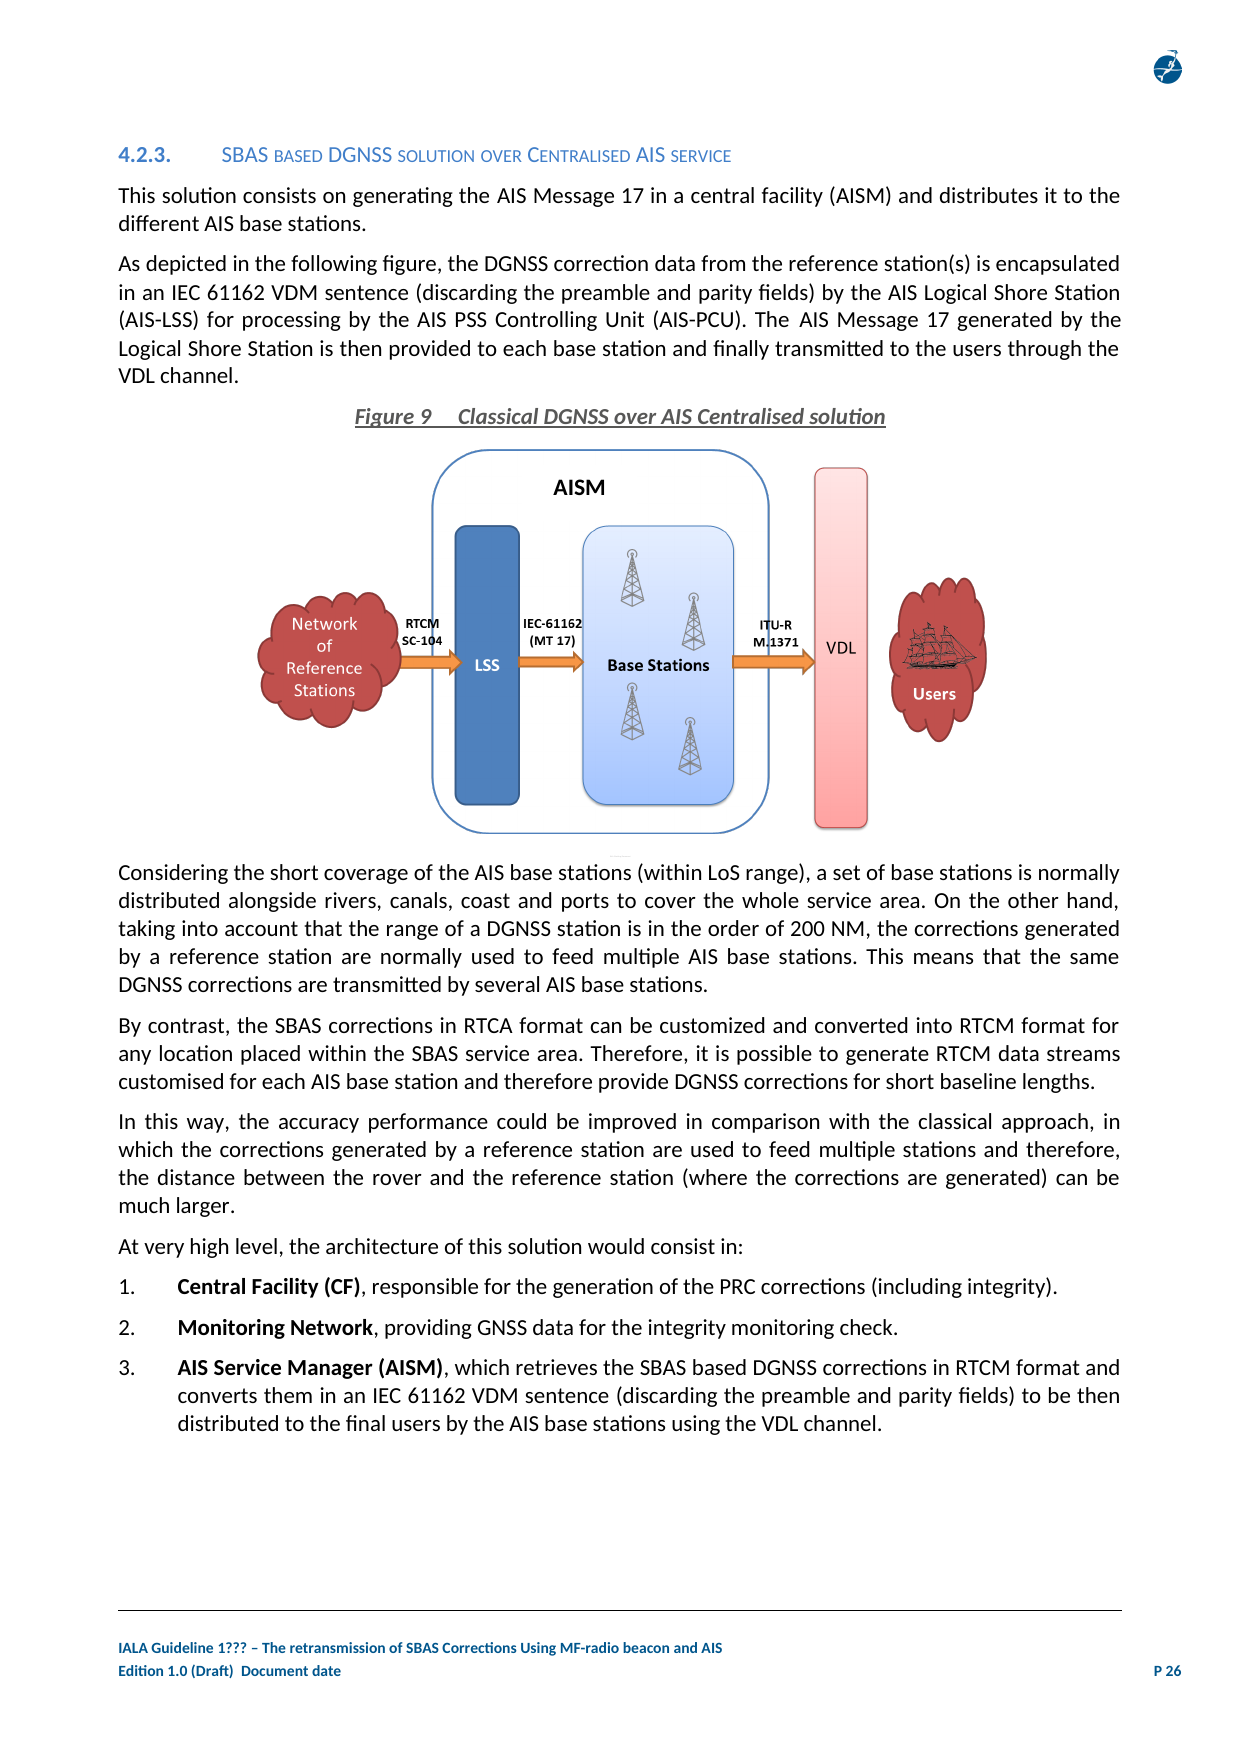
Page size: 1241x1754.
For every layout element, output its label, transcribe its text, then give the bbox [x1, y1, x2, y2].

text At very high level, the architecture of this solution would consist in: [118, 1232, 1122, 1260]
text Considering the short coverage of the AIS base stations (within LoS range), a set of base stations is normally distributed alongside rivers, canals, coast and ports to cover the whole service area. On the other hand, taking into account that the range of a DGNSS station is in the order of 200 NM, the corrections generated by a reference station are normally used to feed multiple AIS base stations. This means that the same DGNSS corrections are transmitted by several AIS base stations. [118, 858, 1122, 998]
text Classical DGNSS over AIS Centralised solution [118, 402, 1122, 430]
text By contrast, the SBAS corrections in RTCA format can be customized and converted into RTCM format for any location placed within the SBAS service area. Therefore, it is possible to generate RTCM data streams customised for each AIS base station and therefore provide DGNSS corrections for short baseline lengths. [118, 1011, 1122, 1095]
list Monitoring Network, providing GNSS data for the integrity monitoring check. [118, 1313, 1122, 1341]
picture [1122, 0, 1241, 119]
list AIS Service Manager (AISM), which retrieves the SBAS based DGNSS corrections in RTCM format and converts them in an IEC 61162 VDM sentence (discarding the preamble and parity fields) to be then distributed to the final users by the AIS base stations using the VDL channel. [118, 1353, 1122, 1437]
list Central Facility (CF), responsible for the generation of the PRC corrections (including integrity). [118, 1272, 1122, 1300]
subtitle SBAS based DGNSS solution over Centralised AIS service [118, 141, 1122, 168]
text In this way, the accuracy performance could be improved in comparison with the classical approach, in which the corrections generated by a reference station are used to feed multiple stations and therefore, the distance between the rover and the reference station (where the corrections are generated) can be much larger. [118, 1107, 1122, 1219]
text This solution consists on generating the AIS Message 17 in a central facility (AISM) and distributes it to the different AIS base stations. [118, 181, 1122, 237]
text As depicted in the following figure, the DGNSS correction data from the reference station(s) is encapsulated in an IEC 61162 VDM sentence (discarding the preamble and parity fields) by the AIS Logical Shore Station (AIS-LSS) for processing by the AIS PSS Controlling Unit (AIS-PCU). The AIS Message 17 generated by the Logical Shore Station is then provided to each base station and finally transmitted to the users through the VDL channel. [118, 249, 1122, 390]
